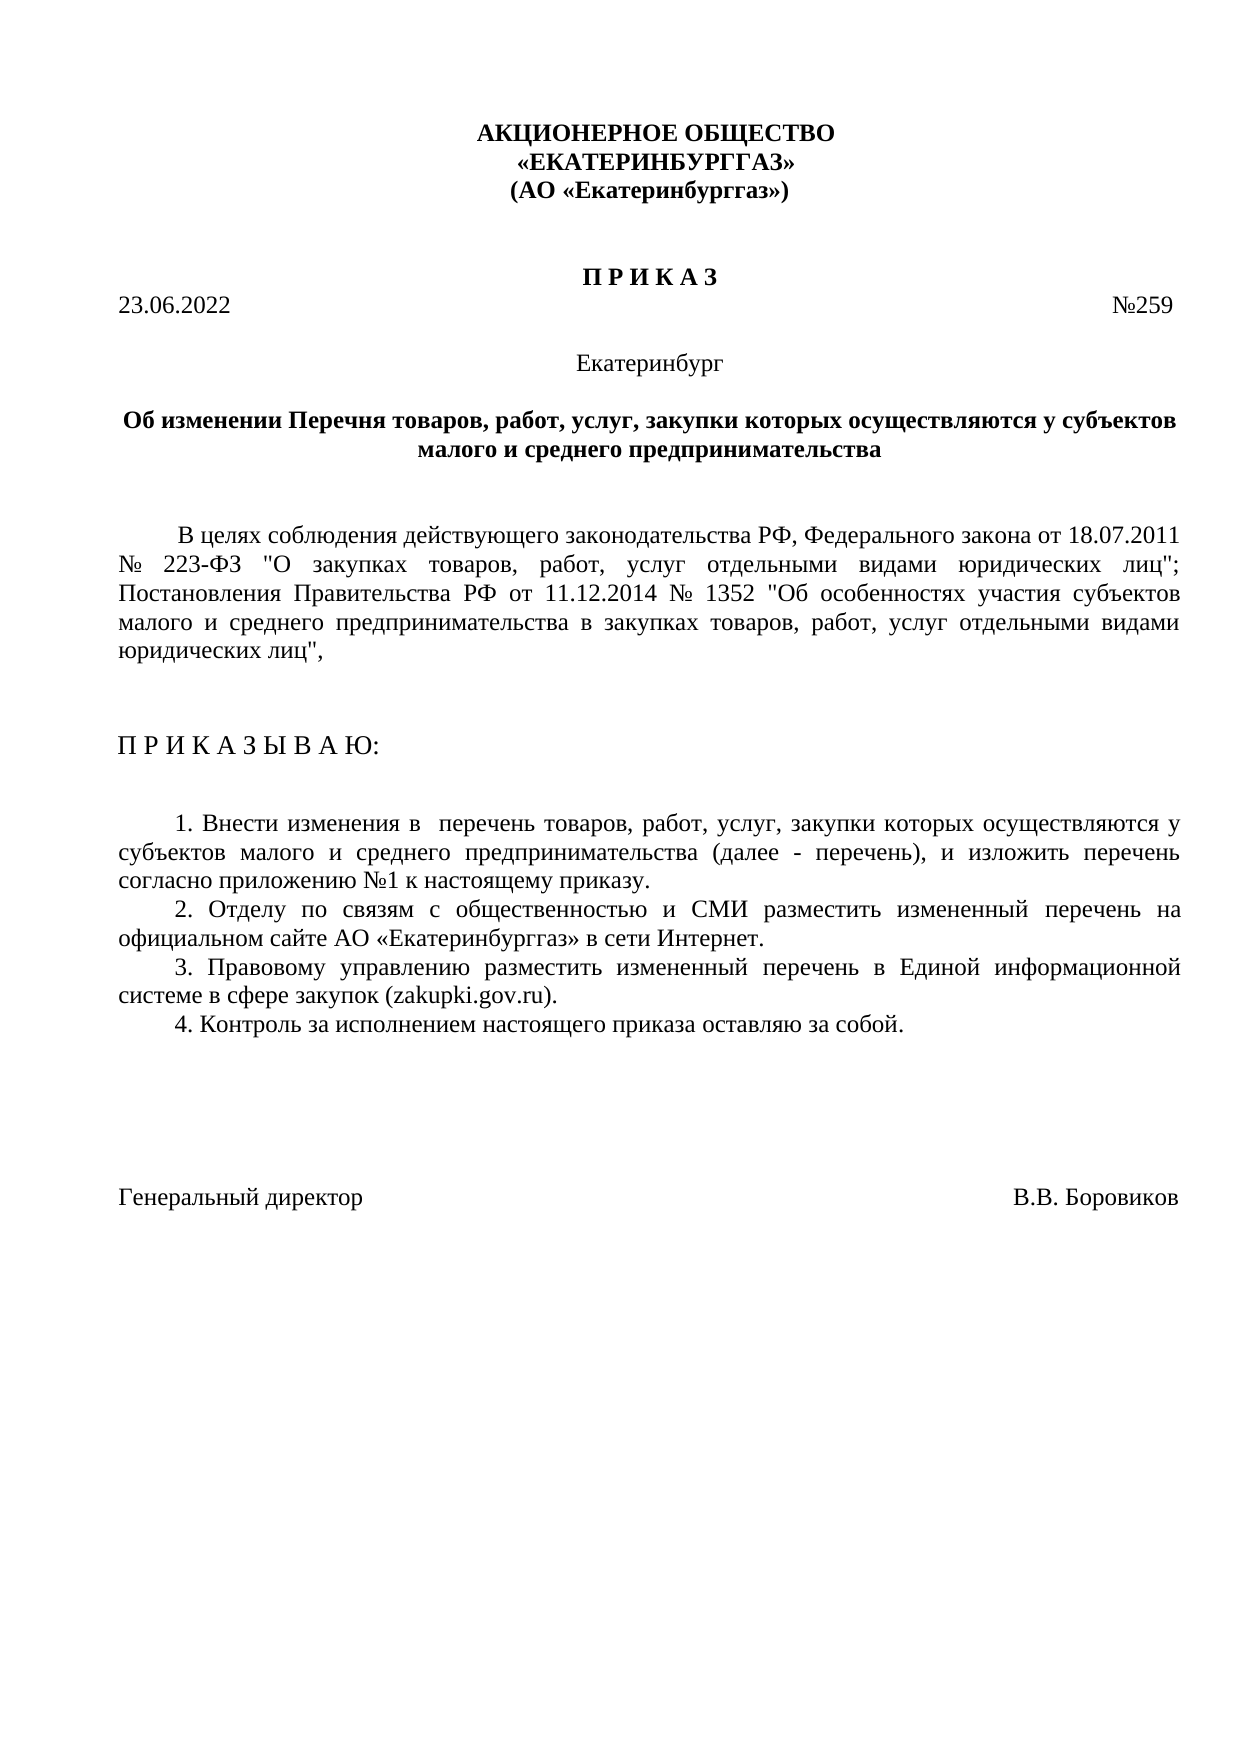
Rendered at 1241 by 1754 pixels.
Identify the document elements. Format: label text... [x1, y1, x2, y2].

text Об изменении Перечня товаров, работ, услуг, закупки которых осуществляются у субъектов малого и среднего предпринимательства [118, 406, 1181, 463]
text 4. Контроль за исполнением настоящего приказа оставляю за собой. [118, 1009, 1181, 1038]
text В целях соблюдения действующего законодательства РФ, Федерального закона от 18.07.2011 № 223-ФЗ "О закупках товаров, работ, услуг отдельными видами юридических лиц"; Постановления Правительства РФ от 11.12.2014 № 1352 "Об особенностях участия субъектов малого и среднего предпринимательства в закупках товаров, работ, услуг отдельными видами юридических лиц", [118, 521, 1181, 664]
text АКЦИОНЕРНОЕ ОБЩЕСТВО [118, 118, 1181, 147]
text Екатеринбург [118, 348, 1181, 377]
text 3. Правовому управлению разместить измененный перечень в Единой информационной системе в сфере закупок (zakupki.gov.ru). [118, 952, 1181, 1009]
text 1. Внести изменения в перечень товаров, работ, услуг, закупки которых осуществляются у субъектов малого и среднего предпринимательства (далее - перечень), и изложить перечень согласно приложению №1 к настоящему приказу. [118, 808, 1181, 894]
subtitle 23.06.2022 №259 [118, 291, 1181, 319]
text «ЕКАТЕРИНБУРГГАЗ» [118, 147, 1181, 176]
text (АО «Екатеринбурггаз») [118, 176, 1181, 204]
text 2. Отделу по связям с общественностью и СМИ разместить измененный перечень на официальном сайте АО «Екатеринбурггаз» в сети Интернет. [118, 894, 1181, 952]
subtitle П Р И К А З [118, 262, 1181, 291]
text Генеральный директор В.В. Боровиков [118, 1182, 1181, 1211]
